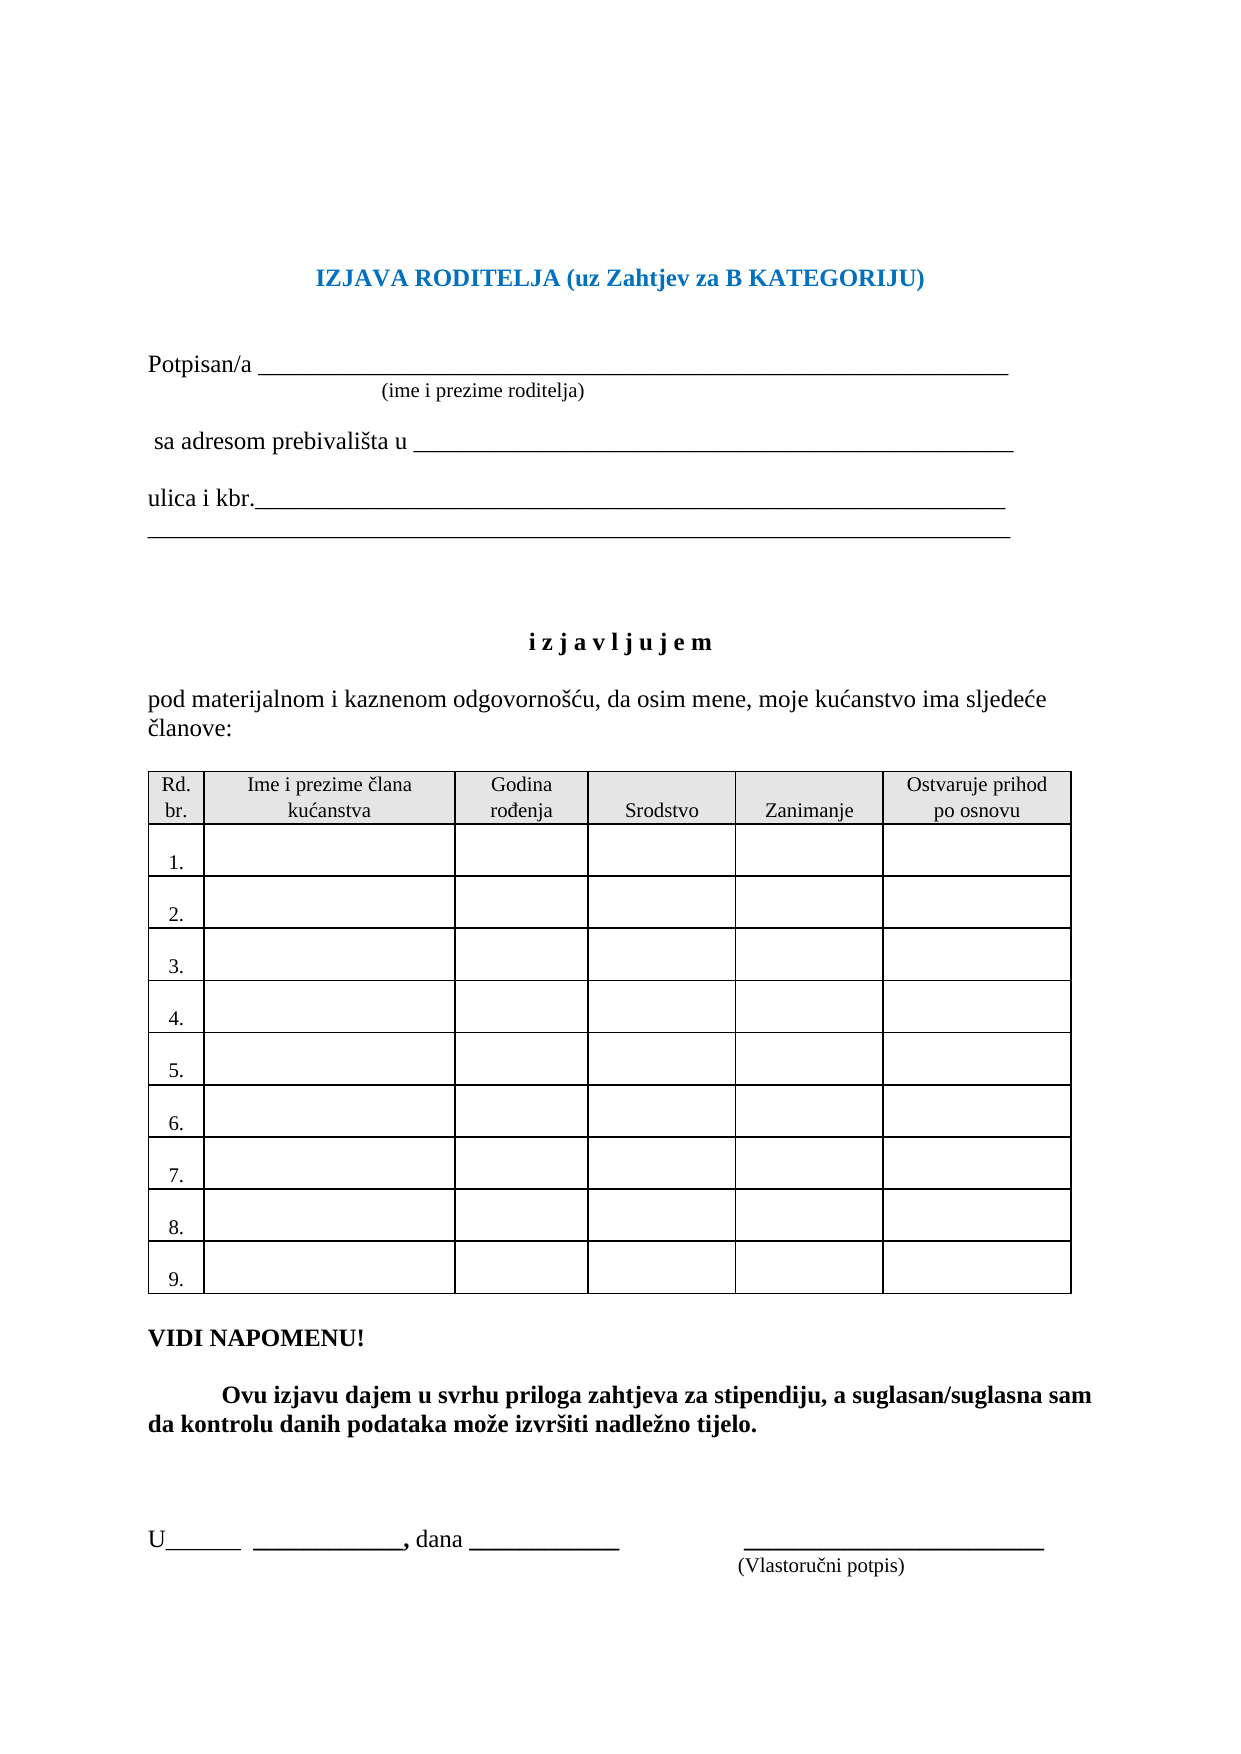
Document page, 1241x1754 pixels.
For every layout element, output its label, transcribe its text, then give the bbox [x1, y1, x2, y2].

text (Vlastoručni potpis) [148, 1553, 1093, 1577]
table_cell 3. [149, 929, 203, 979]
table_cell [884, 929, 1070, 979]
table_cell [205, 981, 454, 1032]
table_header Srodstvo [589, 772, 735, 823]
table_cell [736, 877, 882, 927]
table_cell [205, 929, 454, 979]
table_cell [589, 929, 735, 979]
table_header Ostvaruje prihod po osnovu [884, 772, 1070, 823]
text i z j a v l j u j e m [148, 627, 1093, 656]
table_cell 1. [149, 825, 203, 875]
table_cell [884, 981, 1070, 1032]
table_cell [205, 877, 454, 927]
table_cell [884, 1138, 1070, 1188]
table_cell 7. [149, 1138, 203, 1188]
table_cell [589, 825, 735, 875]
table_header Godina rođenja [456, 772, 587, 823]
table_cell [456, 981, 587, 1032]
table_cell [456, 1190, 587, 1240]
table_header Zanimanje [736, 772, 882, 823]
text (ime i prezime roditelja) [148, 378, 1093, 402]
table_cell [884, 877, 1070, 927]
table_cell [589, 1138, 735, 1188]
table_cell 2. [149, 877, 203, 927]
table_cell [736, 1138, 882, 1188]
table_cell [589, 1086, 735, 1136]
text U______ ____________, dana ____________ ________________________ [148, 1524, 1093, 1553]
table_cell [456, 1138, 587, 1188]
table_cell [884, 1086, 1070, 1136]
table_cell [589, 981, 735, 1032]
table_cell [456, 1033, 587, 1084]
table_cell [456, 825, 587, 875]
text Ovu izjavu dajem u svrhu priloga zahtjeva za stipendiju, a suglasan/suglasna sam da kontrolu danih podataka može izvršiti nadležno tijelo. [148, 1380, 1093, 1438]
text VIDI NAPOMENU! [148, 1323, 1093, 1352]
table_header Ime i prezime člana kućanstva [205, 772, 454, 823]
text Potpisan/a ____________________________________________________________ [148, 349, 1093, 378]
table_cell 8. [149, 1190, 203, 1240]
table_cell [589, 1190, 735, 1240]
table_cell [205, 1086, 454, 1136]
table_cell [884, 1190, 1070, 1240]
table_cell [736, 1033, 882, 1084]
table_cell [205, 1138, 454, 1188]
table_cell [736, 1190, 882, 1240]
table_cell 4. [149, 981, 203, 1032]
table_cell [456, 877, 587, 927]
table_cell [736, 825, 882, 875]
table_cell 5. [149, 1033, 203, 1084]
table_cell [205, 1242, 454, 1293]
table_cell [736, 1086, 882, 1136]
text ulica i kbr.____________________________________________________________ _____________________________________________________________________ [148, 483, 1093, 541]
table_cell [736, 981, 882, 1032]
table_cell [589, 1242, 735, 1293]
table_cell [589, 877, 735, 927]
table_cell [884, 1033, 1070, 1084]
text pod materijalnom i kaznenom odgovornošću, da osim mene, moje kućanstvo ima sljedeće članove: [148, 684, 1093, 742]
table_header Rd. br. [149, 772, 203, 823]
text sa adresom prebivališta u ________________________________________________ [148, 426, 1093, 454]
table_cell [456, 1086, 587, 1136]
table_cell 6. [149, 1086, 203, 1136]
table_cell [589, 1033, 735, 1084]
table_cell [205, 825, 454, 875]
table_cell [456, 929, 587, 979]
table_cell 9. [149, 1242, 203, 1293]
table_cell [205, 1033, 454, 1084]
table_cell [884, 1242, 1070, 1293]
table_cell [884, 825, 1070, 875]
text IZJAVA RODITELJA (uz Zahtjev za B KATEGORIJU) [148, 263, 1093, 291]
table_cell [736, 1242, 882, 1293]
table_cell [456, 1242, 587, 1293]
table_cell [205, 1190, 454, 1240]
table_cell [736, 929, 882, 979]
